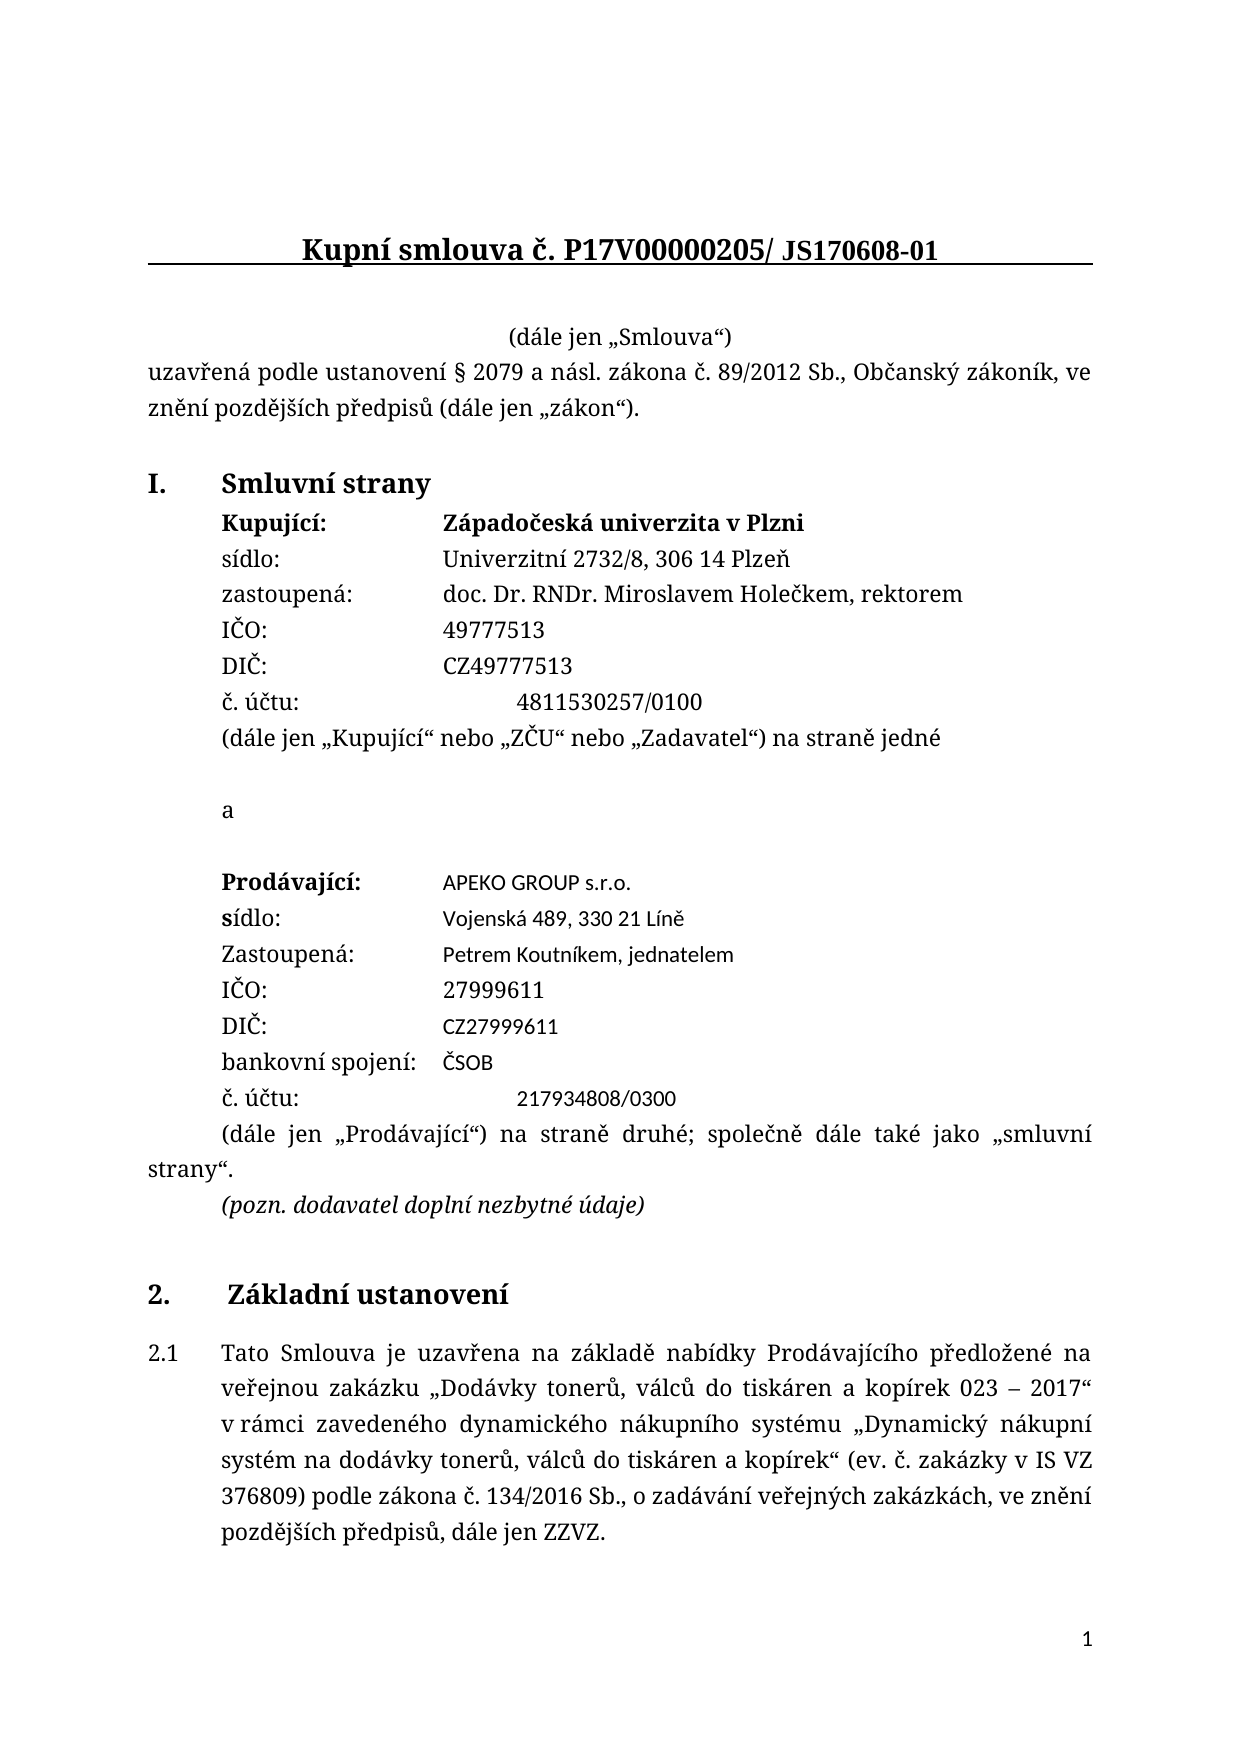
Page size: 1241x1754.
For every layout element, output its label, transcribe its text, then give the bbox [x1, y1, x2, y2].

text (dále jen „Kupující“ nebo „ZČU“ nebo „Zadavatel“) na straně jedné [221, 722, 1093, 753]
text 2.1 Tato Smlouva je uzavřena na základě nabídky Prodávajícího předložené na veřejnou zakázku „Dodávky tonerů, válců do tiskáren a kopírek 023 – 2017“ v rámci zavedeného dynamického nákupního systému „Dynamický nákupní systém na dodávky tonerů, válců do tiskáren a kopírek“ (ev. č. zakázky v IS VZ 376809) podle zákona č. 134/2016 Sb., o zadávání veřejných zakázkách, ve znění pozdějších předpisů, dále jen ZZVZ. [148, 1336, 1093, 1547]
text (pozn. dodavatel doplní nezbytné údaje) [148, 1189, 1093, 1221]
text zastoupená: doc. Dr. RNDr. Miroslavem Holečkem, rektorem [221, 578, 1093, 610]
text Zastoupená: Petrem Koutníkem, jednatelem [221, 938, 1093, 969]
text a [221, 794, 1093, 825]
text IČO: 27999611 [221, 974, 1093, 1005]
text uzavřená podle ustanovení § 2079 a násl. zákona č. 89/2012 Sb., Občanský zákoník, ve znění pozdějších předpisů (dále jen „zákon“). [148, 356, 1093, 423]
text (dále jen „Prodávající“) na straně druhé; společně dále také jako „smluvní strany“. [148, 1117, 1093, 1185]
text (dále jen „Smlouva“) [148, 320, 1093, 352]
text Kupující: Západočeská univerzita v Plzni [221, 507, 1093, 538]
text Prodávající: APEKO GROUP s.r.o. [221, 866, 1093, 897]
text sídlo: Univerzitní 2732/8, 306 14 Plzeň [221, 542, 1093, 574]
text bankovní spojení: ČSOB [148, 1046, 1093, 1077]
text č. účtu: 217934808/0300 [221, 1082, 1093, 1113]
text I. Smluvní strany [148, 464, 1093, 501]
text DIČ: CZ49777513 [221, 650, 1093, 682]
text 2. Základní ustanovení [148, 1275, 1093, 1312]
text sídlo: Vojenská 489, 330 21 Líně [221, 902, 1093, 933]
text DIČ: CZ27999611 [221, 1010, 1093, 1041]
text IČO: 49777513 [221, 614, 1093, 646]
text Kupní smlouva č. P17V00000205/ JS170608-01 [148, 229, 1093, 263]
text č. účtu: 4811530257/0100 [221, 686, 1093, 717]
